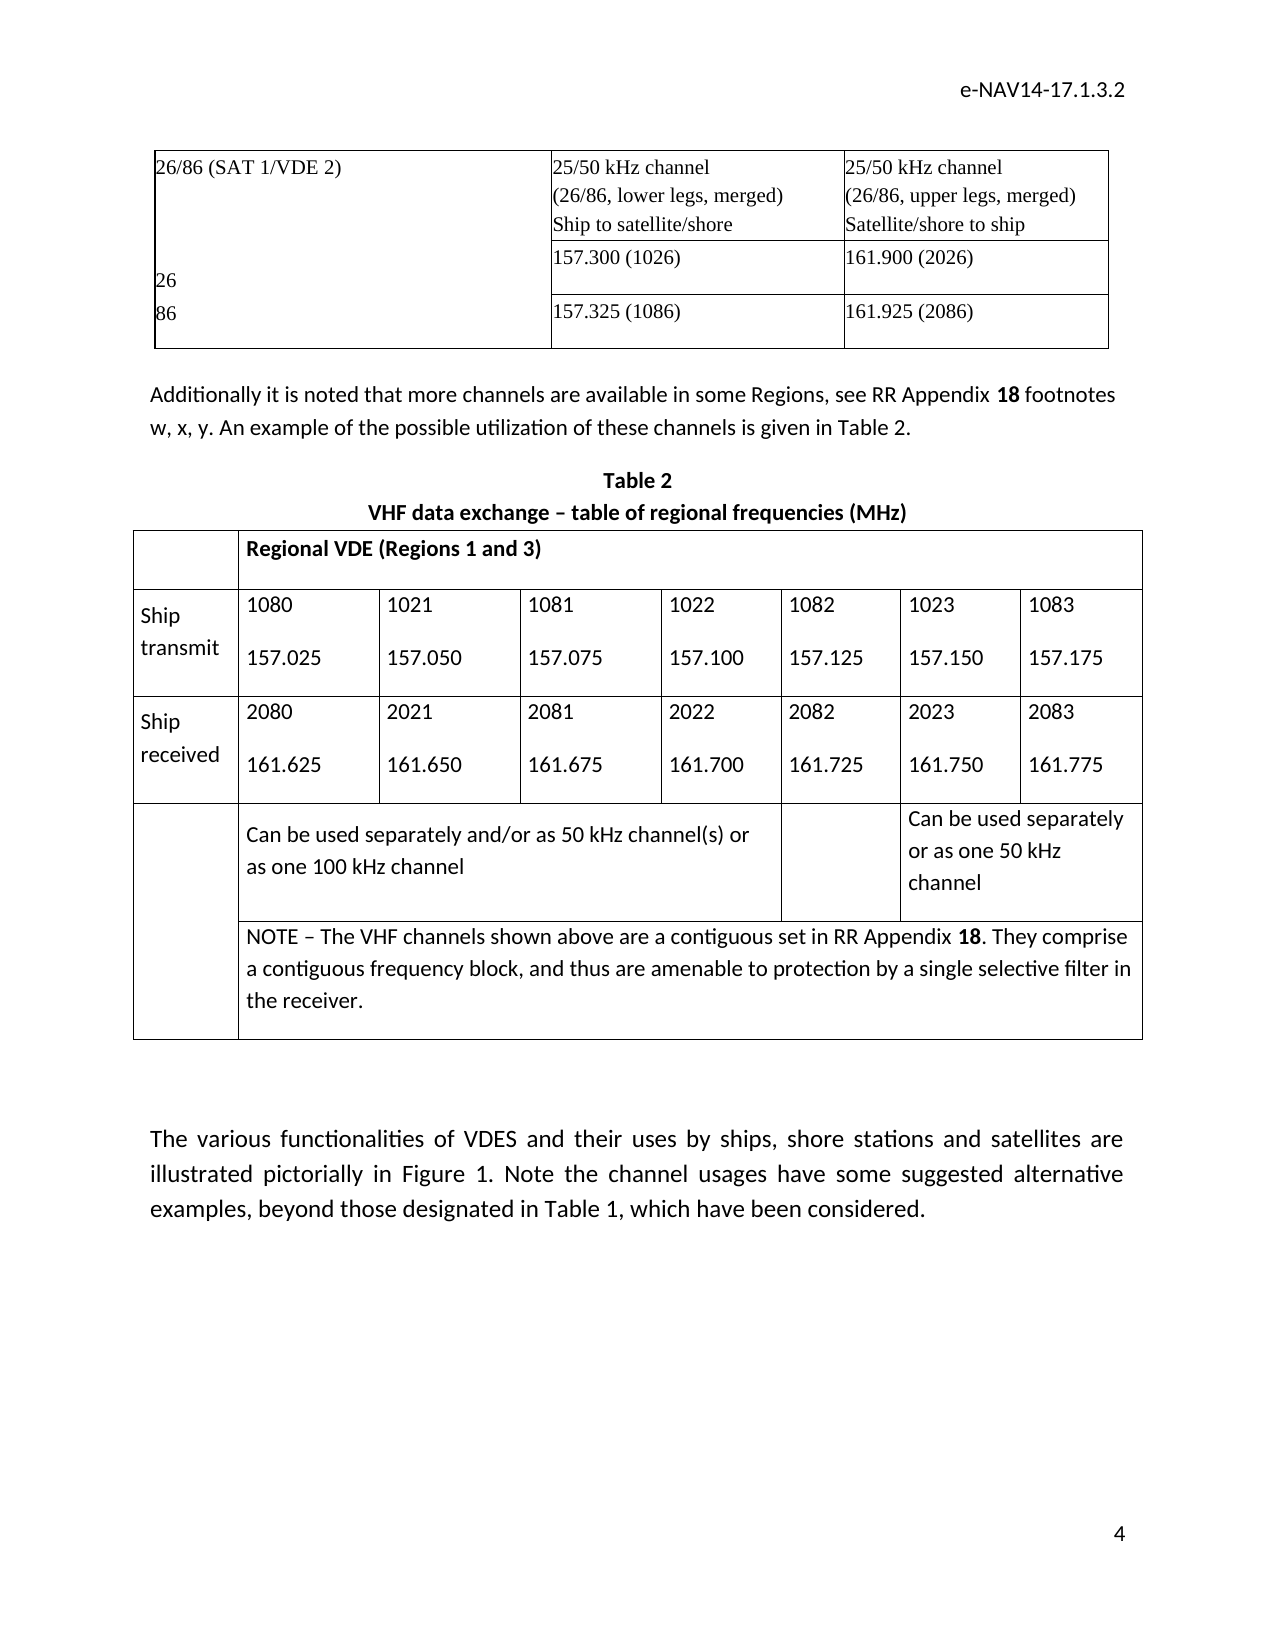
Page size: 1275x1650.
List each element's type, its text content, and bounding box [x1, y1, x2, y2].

table_cell 2022 161.700 [662, 697, 781, 803]
table_cell 1083 157.175 [1021, 590, 1142, 696]
table_cell 25/50 kHz channel (26/86, upper legs, merged) Satellite/shore to ship [845, 151, 1108, 240]
table_cell 1022 157.100 [662, 590, 781, 696]
table_cell Ship received [134, 697, 238, 803]
text VHF data exchange – table of regional frequencies (MHz) [150, 498, 1125, 526]
table_cell NOTE – The VHF channels shown above are a contiguous set in RR Appendix 18. They comprise a contiguous frequency block, and thus are amenable to protection by a single selective filter in the receiver. [239, 922, 1142, 1039]
table_cell 161.900 (2026) [845, 241, 1108, 294]
table_header Regional VDE (Regions 1 and 3) [239, 531, 1142, 589]
table_cell 161.925 (2086) [845, 295, 1108, 347]
table_cell 1080 157.025 [239, 590, 379, 696]
table_cell 2082 161.725 [782, 697, 900, 803]
text Additionally it is noted that more channels are available in some Regions, see RR Appendix 18 footnotes w, x, y. An example of the possible utilization of these channels is given in Table 2. [150, 381, 1125, 441]
table_cell 1021 157.050 [380, 590, 520, 696]
table_cell 1082 157.125 [782, 590, 900, 696]
table_cell Can be used separately or as one 50 kHz channel [901, 804, 1142, 921]
table_cell 2081 161.675 [521, 697, 661, 803]
table_cell Can be used separately and/or as 50 kHz channel(s) or as one 100 kHz channel [239, 804, 781, 921]
table_cell [134, 804, 238, 1039]
table_cell [782, 804, 900, 921]
table_cell 2080 161.625 [239, 697, 379, 803]
table_cell 157.300 (1026) [552, 241, 844, 294]
table_cell 2083 161.775 [1021, 697, 1142, 803]
table_cell Ship transmit [134, 590, 238, 696]
table_header [134, 531, 238, 589]
table_cell 1081 157.075 [521, 590, 661, 696]
table_cell 26/86 (SAT 1/VDE 2) 26 86 [156, 151, 551, 347]
table_cell 25/50 kHz channel (26/86, lower legs, merged) Ship to satellite/shore [552, 151, 844, 240]
table_cell 157.325 (1086) [552, 295, 844, 347]
text The various functionalities of VDES and their uses by ships, shore stations and satellites are illustrated pictorially in Figure 1. Note the channel usages have some suggested alternative examples, beyond those designated in Table 1, which have been considered. [150, 1124, 1125, 1224]
table_cell 2021 161.650 [380, 697, 520, 803]
table_cell 2023 161.750 [901, 697, 1020, 803]
table_cell 1023 157.150 [901, 590, 1020, 696]
text Table 2 [150, 466, 1125, 494]
